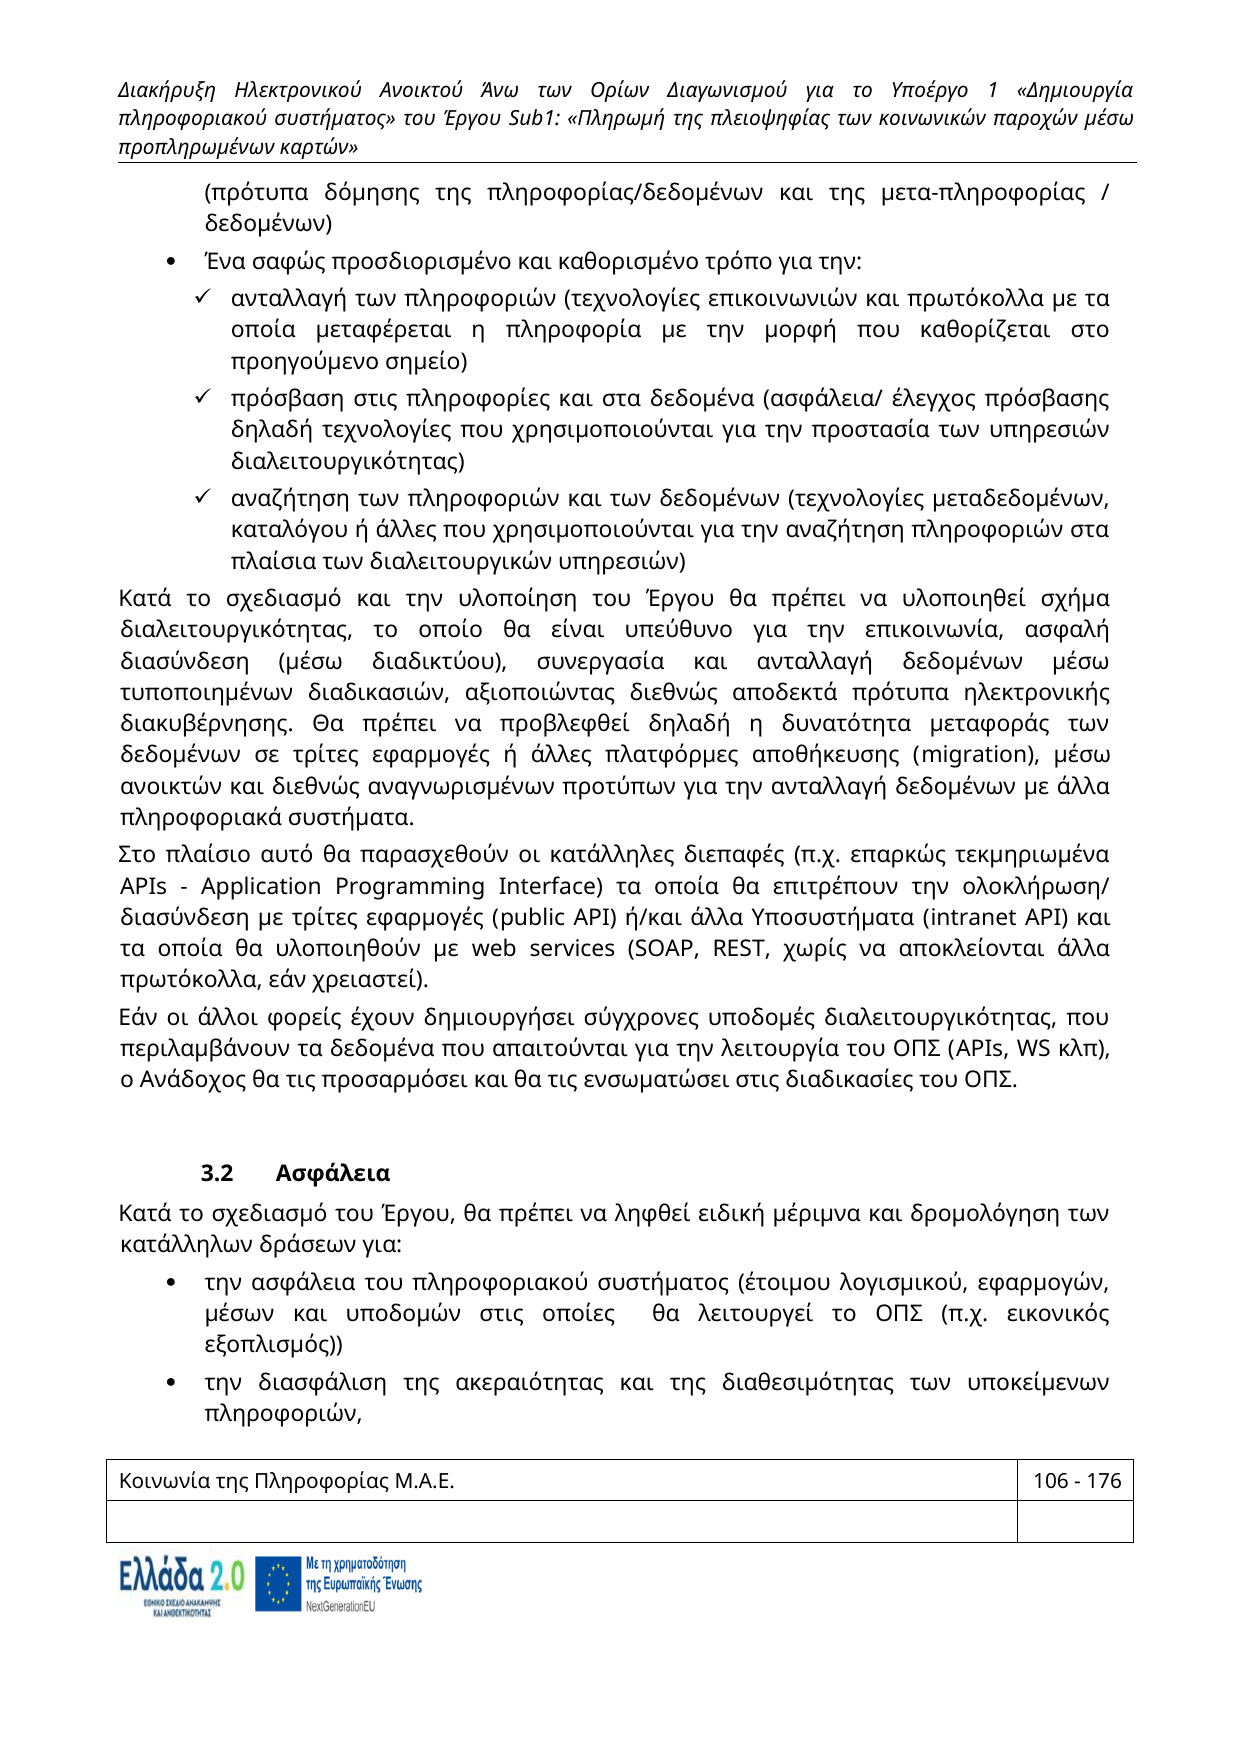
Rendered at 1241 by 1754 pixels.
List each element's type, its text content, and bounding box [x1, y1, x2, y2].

picture [118, 1547, 427, 1618]
list Μια σαφώς προσδιορισμένη και καθορισμένη μορφή για τις πληροφορίες (πρότυπα δόμησης της πληροφορίας/δεδομένων και της μετα-πληροφορίας / δεδομένων) [167, 176, 1111, 238]
text Στο πλαίσιο αυτό θα παρασχεθούν οι κατάλληλες διεπαφές (π.χ. επαρκώς τεκμηριωμένα APIs - Application Programming Interface) τα οποία θα επιτρέπουν την ολοκλήρωση/ διασύνδεση με τρίτες εφαρμογές (public API) ή/και άλλα Υποσυστήματα (intranet API) και τα οποία θα υλοποιηθούν με web services (SOAP, REST, χωρίς να αποκλείονται άλλα πρωτόκολλα, εάν χρειαστεί). [118, 838, 1111, 995]
list την ασφάλεια του πληροφοριακού συστήματος (έτοιμου λογισμικού, εφαρμογών, μέσων και υποδομών στις οποίες θα λειτουργεί το ΟΠΣ (π.χ. εικονικός εξοπλισμός)) [167, 1266, 1111, 1359]
text Ασφάλεια [201, 1157, 1122, 1188]
list Ένα σαφώς προσδιορισμένο και καθορισμένο τρόπο για την: [167, 245, 1111, 276]
list την διασφάλιση της ακεραιότητας και της διαθεσιμότητας των υποκείμενων πληροφοριών, [167, 1366, 1111, 1428]
text Κατά το σχεδιασμό και την υλοποίηση του Έργου θα πρέπει να υλοποιηθεί σχήμα διαλειτουργικότητας, το οποίο θα είναι υπεύθυνο για την επικοινωνία, ασφαλή διασύνδεση (μέσω διαδικτύου), συνεργασία και ανταλλαγή δεδομένων μέσω τυποποιημένων διαδικασιών, αξιοποιώντας διεθνώς αποδεκτά πρότυπα ηλεκτρονικής διακυβέρνησης. Θα πρέπει να προβλεφθεί δηλαδή η δυνατότητα μεταφοράς των δεδομένων σε τρίτες εφαρμογές ή άλλες πλατφόρμες αποθήκευσης (migration), μέσω ανοικτών και διεθνώς αναγνωρισμένων προτύπων για την ανταλλαγή δεδομένων με άλλα πληροφοριακά συστήματα. [118, 582, 1111, 832]
text Κατά το σχεδιασμό του Έργου, θα πρέπει να ληφθεί ειδική μέριμνα και δρομολόγηση των κατάλληλων δράσεων για: [118, 1197, 1111, 1259]
list αναζήτηση των πληροφοριών και των δεδομένων (τεχνολογίες μεταδεδομένων, καταλόγου ή άλλες που χρησιμοποιούνται για την αναζήτηση πληροφοριών στα πλαίσια των διαλειτουργικών υπηρεσιών) [193, 482, 1111, 576]
text Εάν οι άλλοι φορείς έχουν δημιουργήσει σύγχρονες υποδομές διαλειτουργικότητας, που περιλαμβάνουν τα δεδομένα που απαιτούνται για την λειτουργία του ΟΠΣ (APIs, WS κλπ), ο Ανάδοχος θα τις προσαρμόσει και θα τις ενσωματώσει στις διαδικασίες του ΟΠΣ. [118, 1001, 1111, 1095]
list ανταλλαγή των πληροφοριών (τεχνολογίες επικοινωνιών και πρωτόκολλα με τα οποία μεταφέρεται η πληροφορία με την μορφή που καθορίζεται στο προηγούμενο σημείο) [193, 282, 1111, 376]
list πρόσβαση στις πληροφορίες και στα δεδομένα (ασφάλεια/ έλεγχος πρόσβασης δηλαδή τεχνολογίες που χρησιμοποιούνται για την προστασία των υπηρεσιών διαλειτουργικότητας) [193, 382, 1111, 476]
